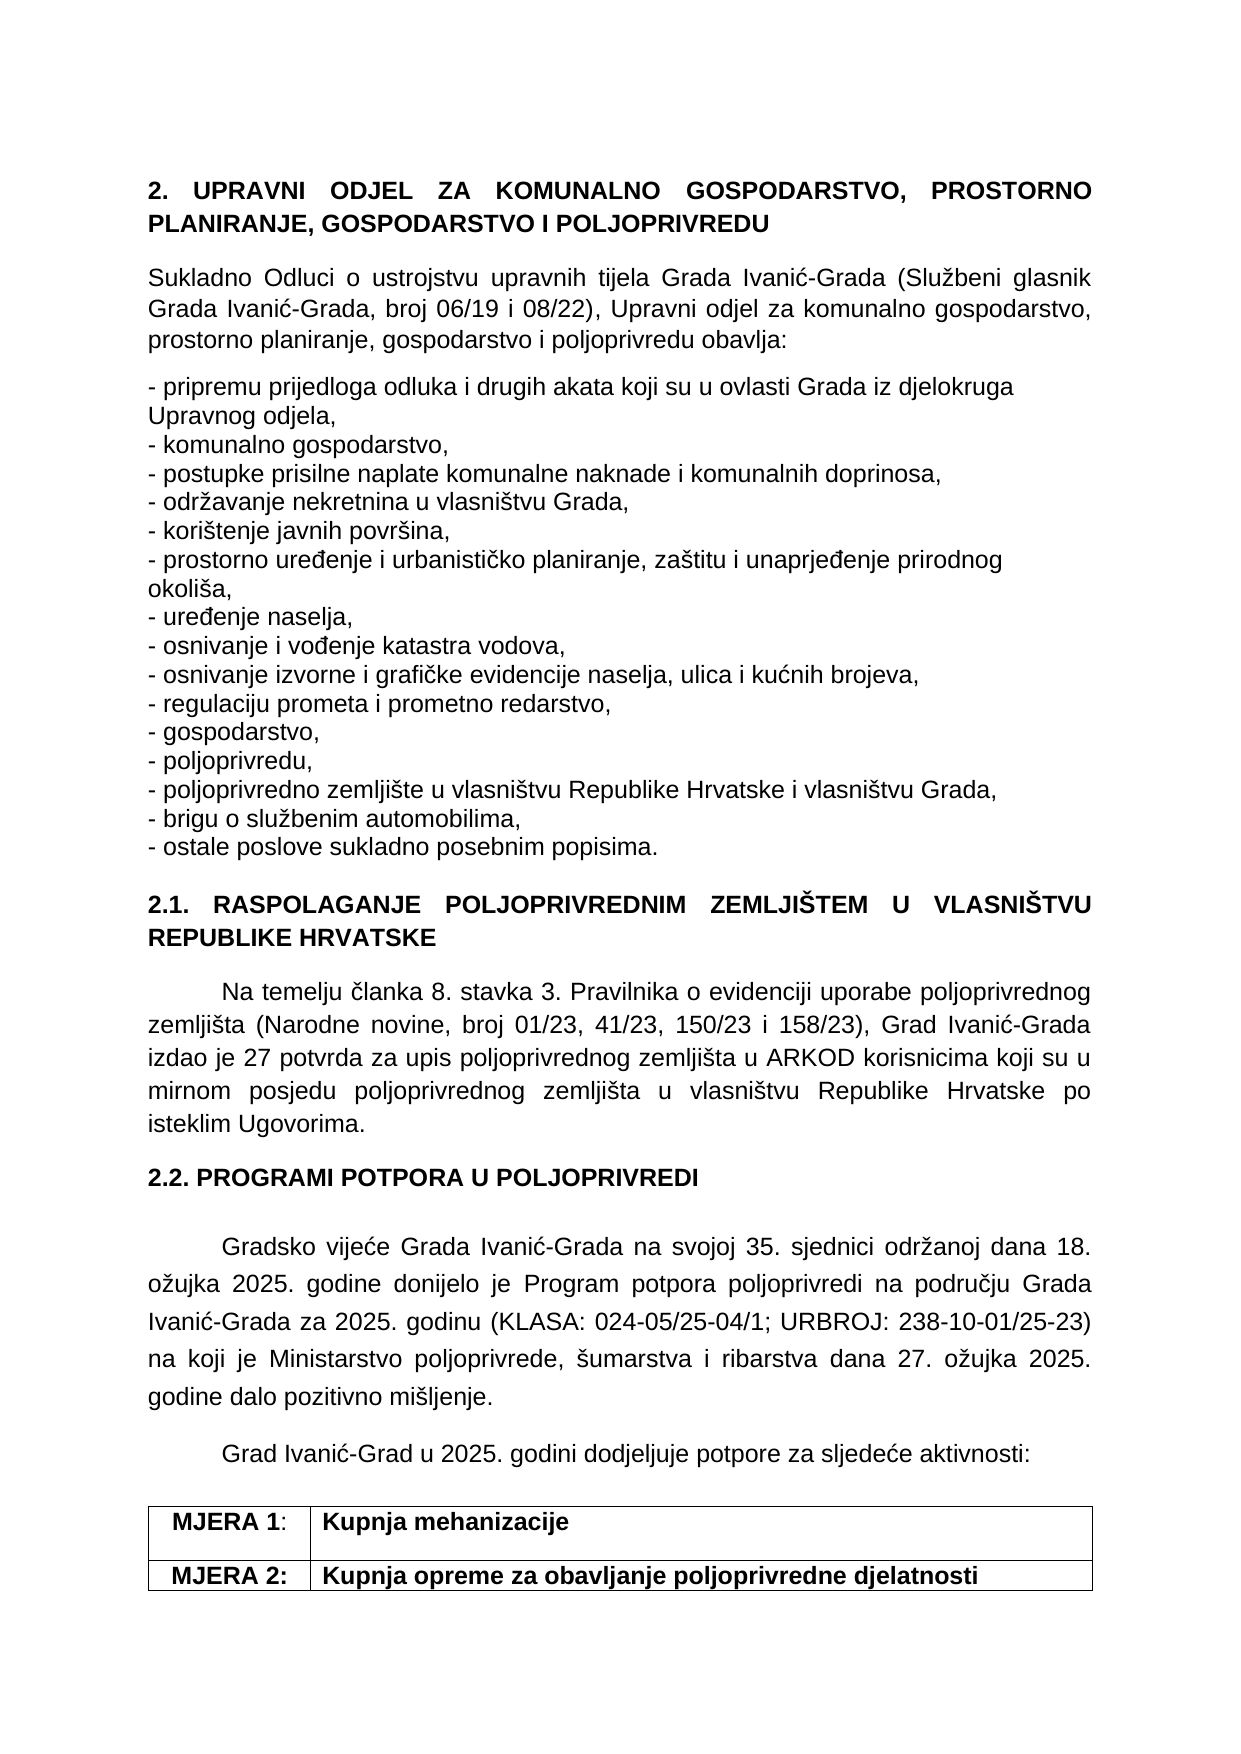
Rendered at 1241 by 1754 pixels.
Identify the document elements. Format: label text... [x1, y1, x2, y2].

text Sukladno Odluci o ustrojstvu upravnih tijela Grada Ivanić-Grada (Službeni glasnik Grada Ivanić-Grada, broj 06/19 i 08/22), Upravni odjel za komunalno gospodarstvo, prostorno planiranje, gospodarstvo i poljoprivredu obavlja: [148, 262, 1093, 353]
text 2.2. PROGRAMI POTPORA U POLJOPRIVREDI [148, 1163, 1093, 1191]
text - poljoprivredu, [148, 746, 1093, 775]
table_header Kupnja mehanizacije [311, 1507, 1092, 1560]
text - održavanje nekretnina u vlasništvu Grada, [148, 487, 1093, 516]
text - postupke prisilne naplate komunalne naknade i komunalnih doprinosa, [148, 458, 1093, 487]
text - osnivanje i vođenje katastra vodova, [148, 631, 1093, 660]
table_cell MJERA 2: [149, 1561, 310, 1590]
text - korištenje javnih površina, [148, 516, 1093, 545]
text Gradsko vijeće Grada Ivanić-Grada na svojoj 35. sjednici održanoj dana 18. ožujka 2025. godine donijelo je Program potpora poljoprivredi na području Grada Ivanić-Grada za 2025. godinu (KLASA: 024-05/25-04/1; URBROJ: 238-10-01/25-23) na koji je Ministarstvo poljoprivrede, šumarstva i ribarstva dana 27. ožujka 2025. godine dalo pozitivno mišljenje. [148, 1223, 1093, 1410]
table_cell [311, 1561, 1092, 1590]
text Grad Ivanić-Grad u 2025. godini dodjeljuje potpore za sljedeće aktivnosti: [148, 1439, 1093, 1468]
text - gospodarstvo, [148, 717, 1093, 746]
text - pripremu prijedloga odluka i drugih akata koji su u ovlasti Grada iz djelokruga Upravnog odjela, [148, 372, 1093, 430]
text - prostorno uređenje i urbanističko planiranje, zaštitu i unaprjeđenje prirodnog okoliša, [148, 545, 1093, 602]
text - osnivanje izvorne i grafičke evidencije naselja, ulica i kućnih brojeva, [148, 660, 1093, 688]
table_header MJERA 1: [149, 1507, 310, 1560]
text - regulaciju prometa i prometno redarstvo, [148, 688, 1093, 717]
text 2.1. RASPOLAGANJE POLJOPRIVREDNIM ZEMLJIŠTEM U VLASNIŠTVU REPUBLIKE HRVATSKE [148, 890, 1093, 952]
text Na temelju članka 8. stavka 3. Pravilnika o evidenciji uporabe poljoprivrednog zemljišta (Narodne novine, broj 01/23, 41/23, 150/23 i 158/23), Grad Ivanić-Grada izdao je 27 potvrda za upis poljoprivrednog zemljišta u ARKOD korisnicima koji su u mirnom posjedu poljoprivrednog zemljišta u vlasništvu Republike Hrvatske po isteklim Ugovorima. [148, 977, 1093, 1137]
text - ostale poslove sukladno posebnim popisima. [148, 832, 1093, 861]
text 2. UPRAVNI ODJEL ZA KOMUNALNO GOSPODARSTVO, PROSTORNO PLANIRANJE, GOSPODARSTVO I POLJOPRIVREDU [148, 176, 1093, 237]
text - brigu o službenim automobilima, [148, 803, 1093, 832]
text - komunalno gospodarstvo, [148, 430, 1093, 458]
text - poljoprivredno zemljište u vlasništvu Republike Hrvatske i vlasništvu Grada, [148, 775, 1093, 803]
text - uređenje naselja, [148, 602, 1093, 631]
